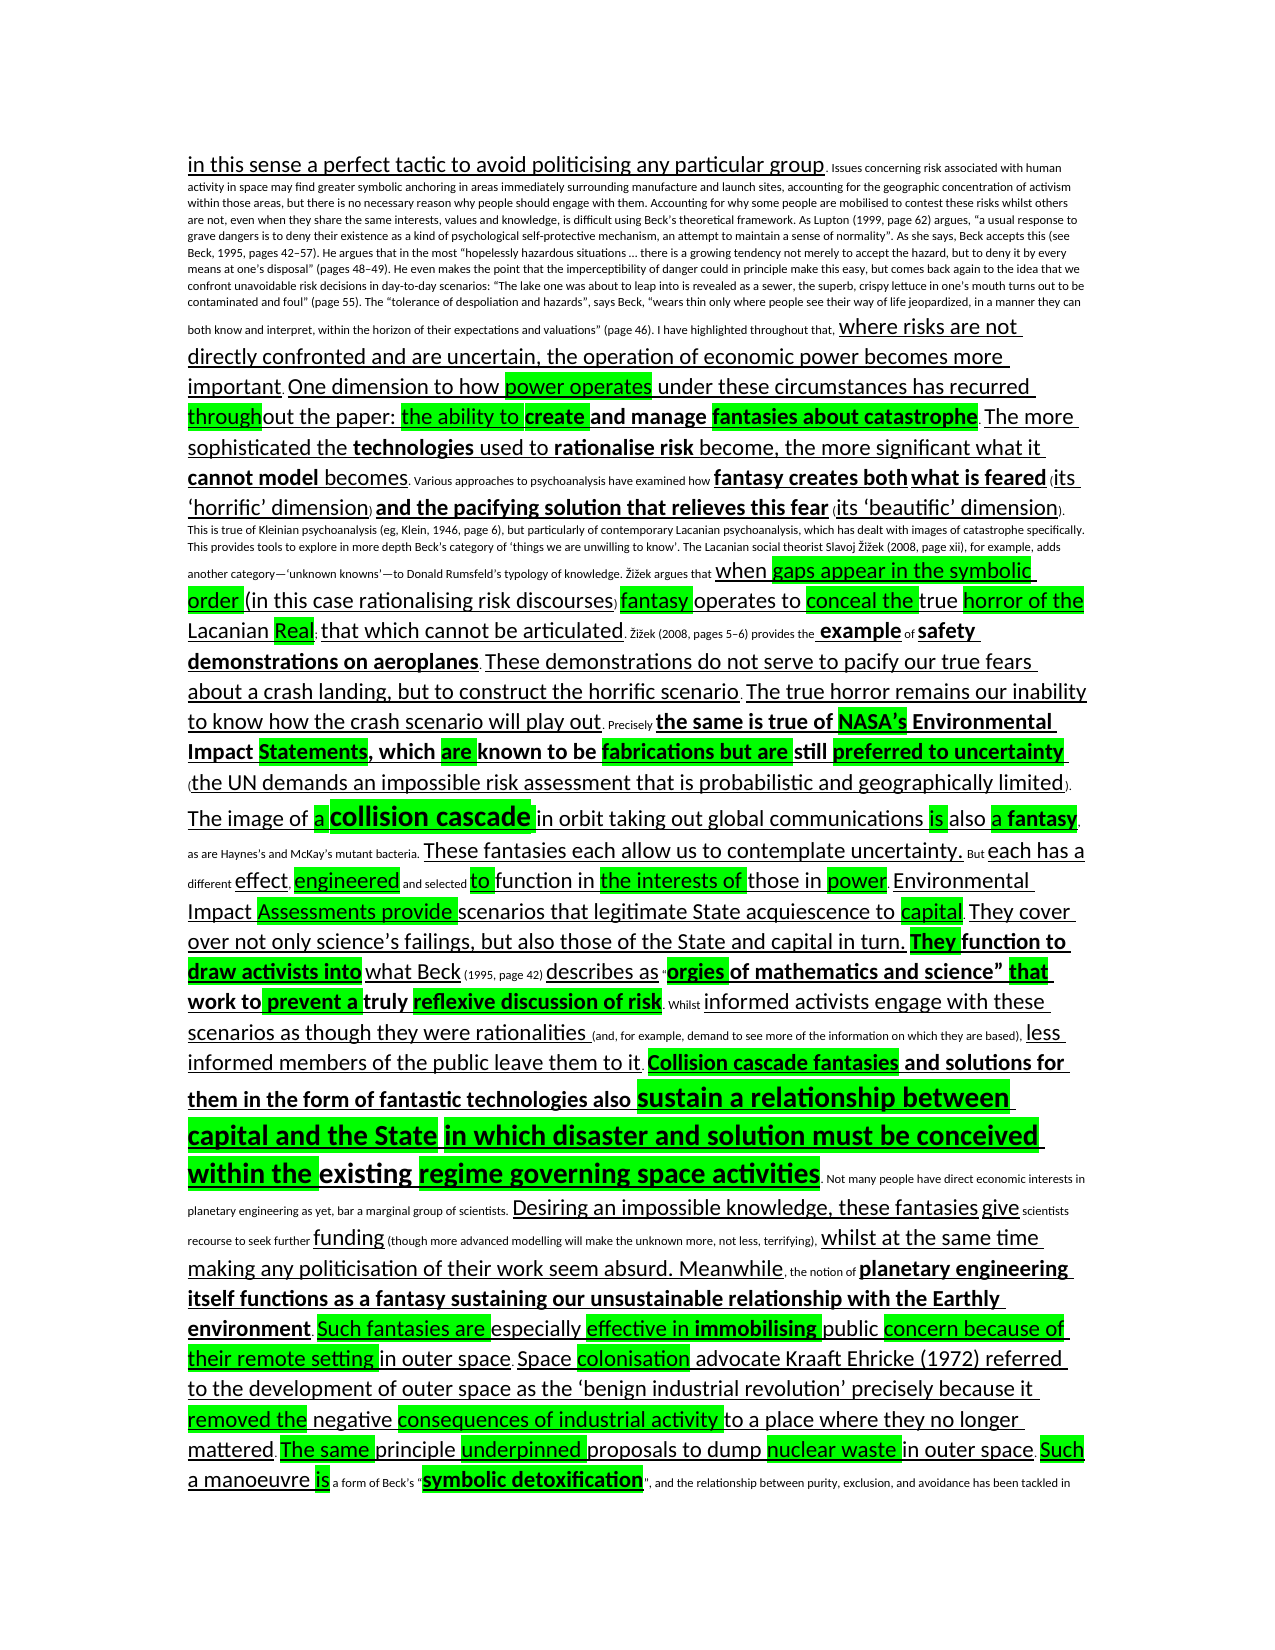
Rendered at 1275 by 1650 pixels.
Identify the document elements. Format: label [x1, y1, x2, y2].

text [187, 150, 1087, 1493]
